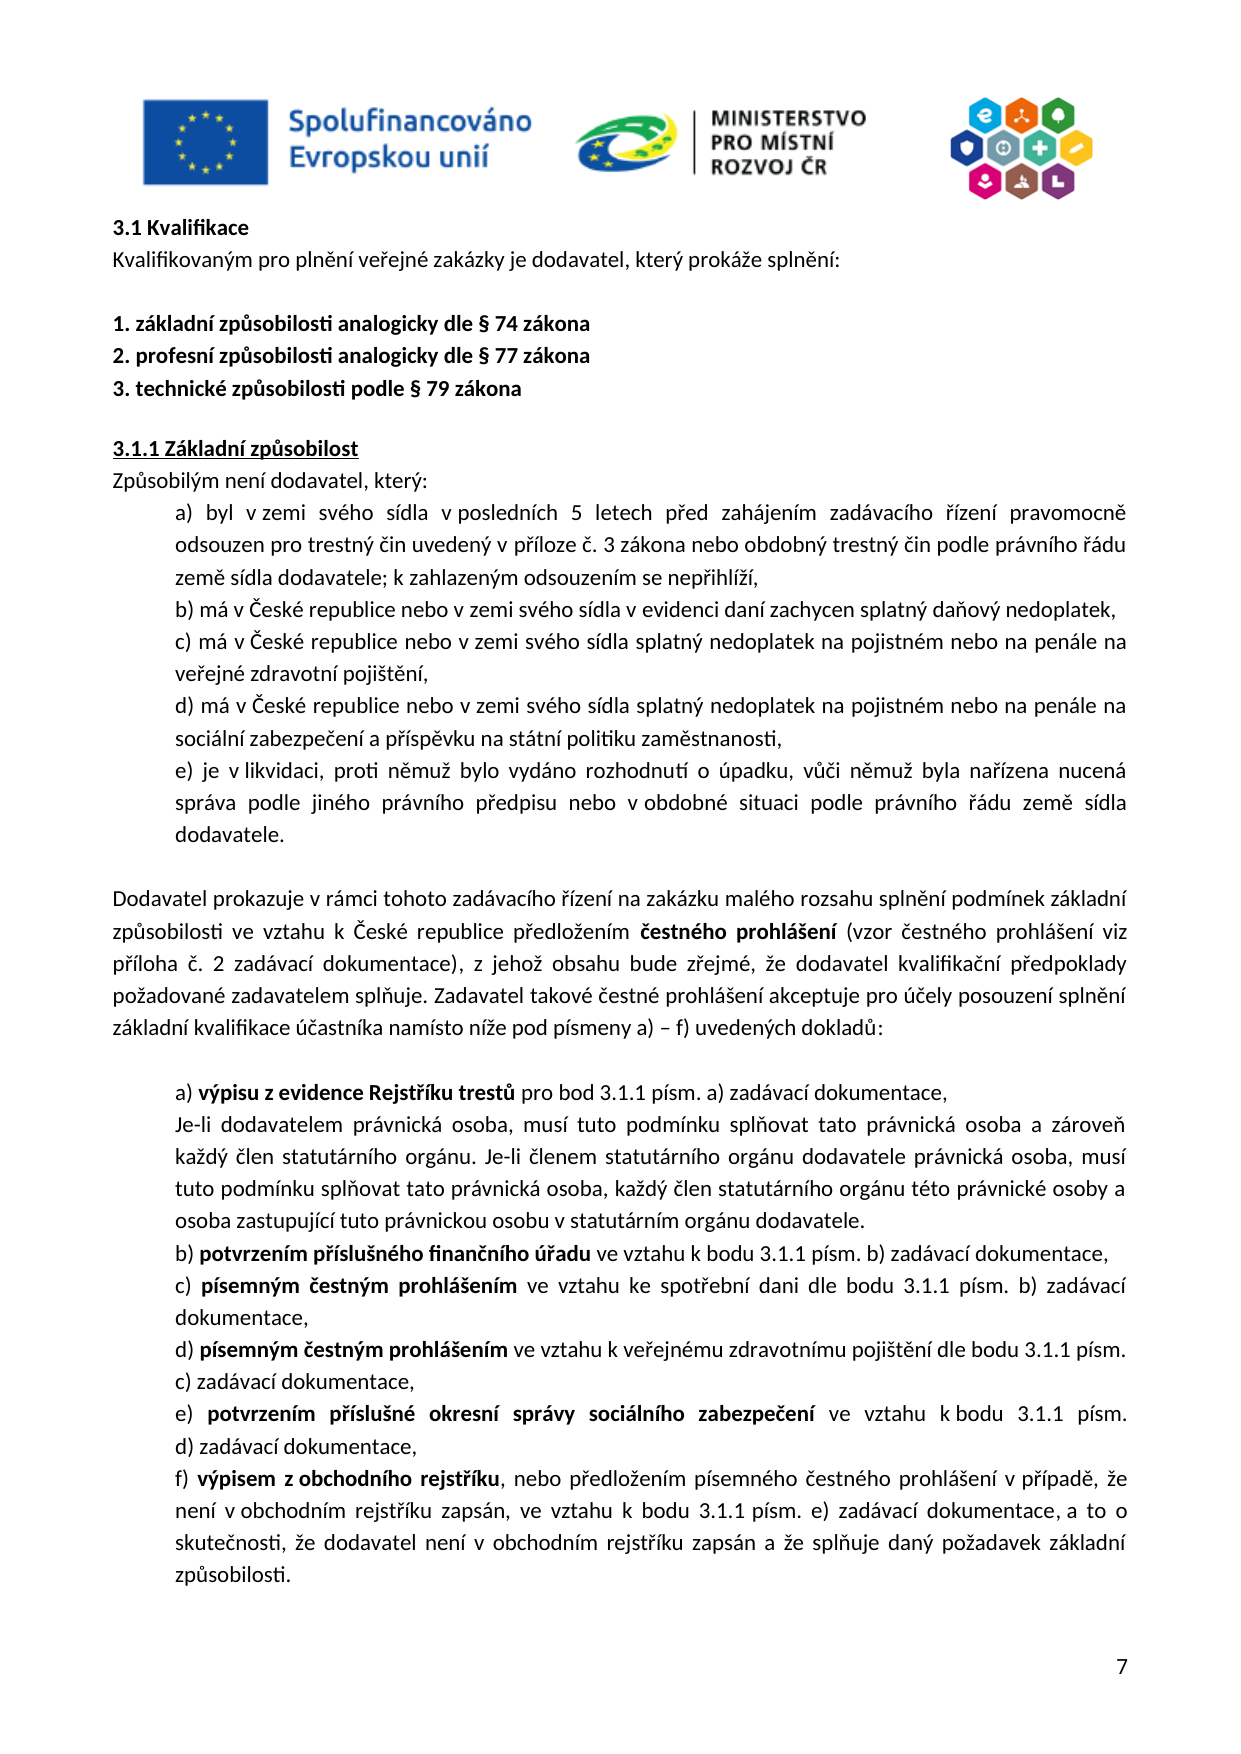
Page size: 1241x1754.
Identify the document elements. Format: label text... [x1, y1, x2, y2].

text 3.1 Kvalifikace [112, 213, 1128, 241]
text d) písemným čestným prohlášením ve vztahu k veřejnému zdravotnímu pojištění dle bodu 3.1.1 písm. c) zadávací dokumentace, [175, 1335, 1128, 1395]
text a) výpisu z evidence Rejstříku trestů pro bod 3.1.1 písm. a) zadávací dokumentace, [175, 1078, 1128, 1106]
text b) má v České republice nebo v zemi svého sídla v evidenci daní zachycen splatný daňový nedoplatek, [175, 595, 1128, 623]
text Kvalifikovaným pro plnění veřejné zakázky je dodavatel, který prokáže splnění: [112, 245, 1128, 273]
text Dodavatel prokazuje v rámci tohoto zadávacího řízení na zakázku malého rozsahu splnění podmínek základní způsobilosti ve vztahu k České republice předložením čestného prohlášení (vzor čestného prohlášení viz příloha č. 2 zadávací dokumentace), z jehož obsahu bude zřejmé, že dodavatel kvalifikační předpoklady požadované zadavatelem splňuje. Zadavatel takové čestné prohlášení akceptuje pro účely posouzení splnění základní kvalifikace účastníka namísto níže pod písmeny a) – f) uvedených dokladů: [112, 884, 1128, 1041]
picture [112, 73, 927, 213]
text c) má v České republice nebo v zemi svého sídla splatný nedoplatek na pojistném nebo na penále na veřejné zdravotní pojištění, [175, 627, 1128, 687]
text e) potvrzením příslušné okresní správy sociálního zabezpečení ve vztahu k bodu 3.1.1 písm. d) zadávací dokumentace, [175, 1399, 1128, 1460]
text 1. základní způsobilosti analogicky dle § 74 zákona [112, 309, 1128, 337]
text b) potvrzením příslušného finančního úřadu ve vztahu k bodu 3.1.1 písm. b) zadávací dokumentace, [175, 1239, 1128, 1267]
text Způsobilým není dodavatel, který: [112, 466, 1128, 494]
text e) je v likvidaci, proti němuž bylo vydáno rozhodnutí o úpadku, vůči němuž byla nařízena nucená správa podle jiného právního předpisu nebo v obdobné situaci podle právního řádu země sídla dodavatele. [175, 756, 1128, 848]
text 3. technické způsobilosti podle § 79 zákona [112, 374, 1128, 402]
text 3.1.1 Základní způsobilost [112, 402, 1128, 462]
text d) má v České republice nebo v zemi svého sídla splatný nedoplatek na pojistném nebo na penále na sociální zabezpečení a příspěvku na státní politiku zaměstnanosti, [175, 691, 1128, 752]
text f) výpisem z obchodního rejstříku, nebo předložením písemného čestného prohlášení v případě, že není v obchodním rejstříku zapsán, ve vztahu k bodu 3.1.1 písm. e) zadávací dokumentace, a to o skutečnosti, že dodavatel není v obchodním rejstříku zapsán a že splňuje daný požadavek základní způsobilosti. [175, 1464, 1128, 1588]
text Je-li dodavatelem právnická osoba, musí tuto podmínku splňovat tato právnická osoba a zároveň každý člen statutárního orgánu. Je-li členem statutárního orgánu dodavatele právnická osoba, musí tuto podmínku splňovat tato právnická osoba, každý člen statutárního orgánu této právnické osoby a osoba zastupující tuto právnickou osobu v statutárním orgánu dodavatele. [175, 1110, 1128, 1234]
text c) písemným čestným prohlášením ve vztahu ke spotřební dani dle bodu 3.1.1 písm. b) zadávací dokumentace, [175, 1271, 1128, 1331]
picture [942, 92, 1094, 200]
text a) byl v zemi svého sídla v posledních 5 letech před zahájením zadávacího řízení pravomocně odsouzen pro trestný čin uvedený v příloze č. 3 zákona nebo obdobný trestný čin podle právního řádu země sídla dodavatele; k zahlazeným odsouzením se nepřihlíží, [175, 498, 1128, 591]
text 2. profesní způsobilosti analogicky dle § 77 zákona [112, 342, 1128, 369]
